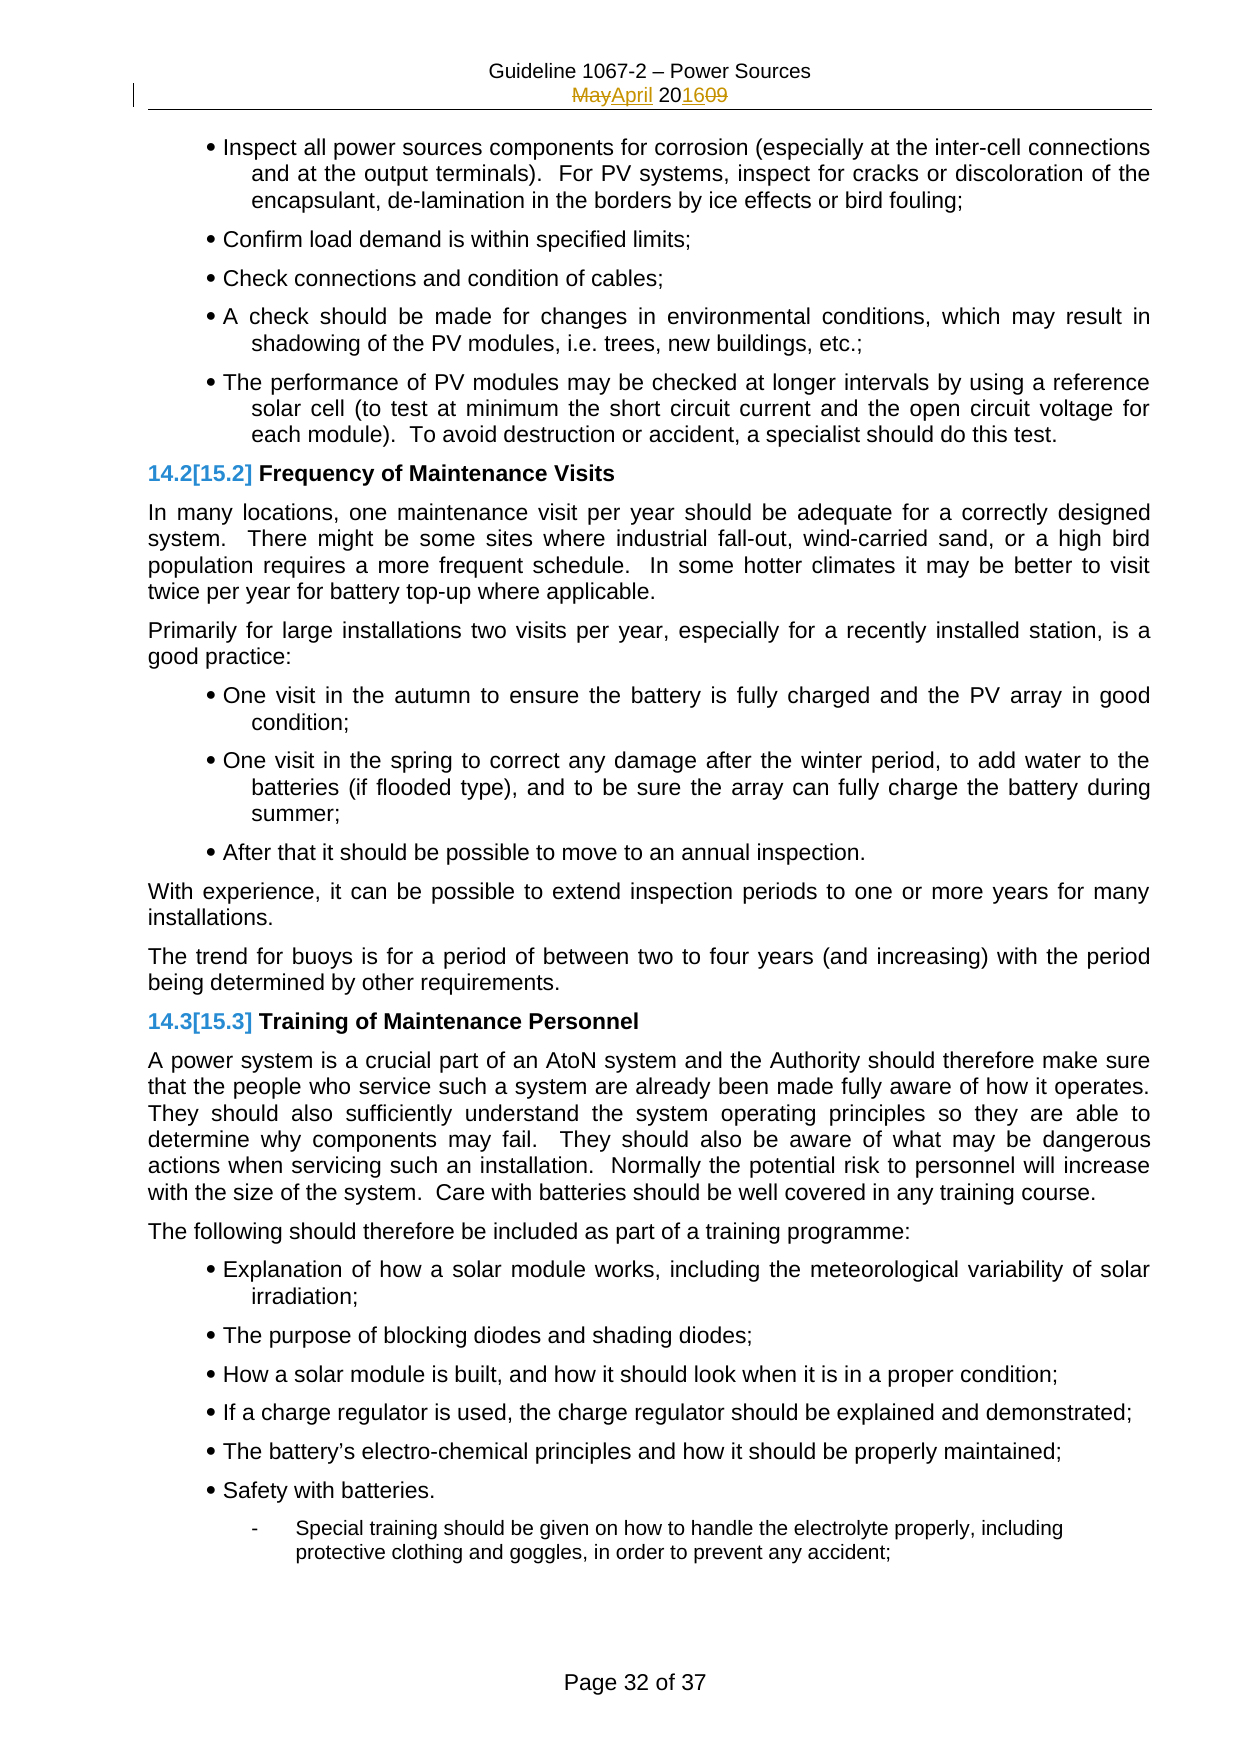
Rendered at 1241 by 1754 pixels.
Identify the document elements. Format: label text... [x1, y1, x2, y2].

text Primarily for large installations two visits per year, especially for a recently installed station, is a good practice: [148, 617, 1152, 669]
text One visit in the autumn to ensure the battery is fully charged and the PV array in good condition; [207, 682, 1152, 735]
subtitle Frequency of Maintenance Visits [148, 460, 1152, 486]
text The purpose of blocking diodes and shading diodes; [207, 1322, 1152, 1348]
text The following should therefore be included as part of a training programme: [148, 1218, 1152, 1244]
text A power system is a crucial part of an AtoN system and the Authority should therefore make sure that the people who service such a system are already been made fully aware of how it operates. They should also sufficiently understand the system operating principles so they are able to determine why components may fail. They should also be aware of what may be dangerous actions when servicing such an installation. Normally the potential risk to personnel will increase with the size of the system. Care with batteries should be well covered in any training course. [148, 1047, 1152, 1205]
text Safety with batteries. [207, 1477, 1152, 1503]
text Explanation of how a solar module works, including the meteorological variability of solar irradiation; [207, 1256, 1152, 1309]
text How a solar module is built, and how it should look when it is in a proper condition; [207, 1361, 1152, 1387]
text A check should be made for changes in environmental conditions, which may result in shadowing of the PV modules, i.e. trees, new buildings, etc.; [207, 303, 1152, 356]
text One visit in the spring to correct any damage after the winter period, to add water to the batteries (if flooded type), and to be sure the array can fully charge the battery during summer; [207, 747, 1152, 826]
text Inspect all power sources components for corrosion (especially at the inter-cell connections and at the output terminals). For PV systems, inspect for cracks or discoloration of the encapsulant, de-lamination in the borders by ice effects or bird fouling; [207, 134, 1152, 213]
text If a charge regulator is used, the charge regulator should be explained and demonstrated; [207, 1399, 1152, 1426]
text Check connections and condition of cables; [207, 264, 1152, 291]
text The trend for buoys is for a period of between two to four years (and increasing) with the period being determined by other requirements. [148, 943, 1152, 996]
text After that it should be possible to move to an annual inspection. [207, 839, 1152, 865]
text Special training should be given on how to handle the electrolyte properly, including protective clothing and goggles, in order to prevent any accident; [251, 1516, 1152, 1564]
text Confirm load demand is within specified limits; [207, 226, 1152, 252]
subtitle Training of Maintenance Personnel [148, 1008, 1152, 1034]
text The battery’s electro-chemical principles and how it should be properly maintained; [207, 1438, 1152, 1464]
text In many locations, one maintenance visit per year should be adequate for a correctly designed system. There might be some sites where industrial fall-out, wind-carried sand, or a high bird population requires a more frequent schedule. In some hotter climates it may be better to visit twice per year for battery top-up where applicable. [148, 499, 1152, 604]
text With experience, it can be possible to extend inspection periods to one or more years for many installations. [148, 878, 1152, 930]
text The performance of PV modules may be checked at longer intervals by using a reference solar cell (to test at minimum the short circuit current and the open circuit voltage for each module). To avoid destruction or accident, a specialist should do this test. [207, 368, 1152, 448]
